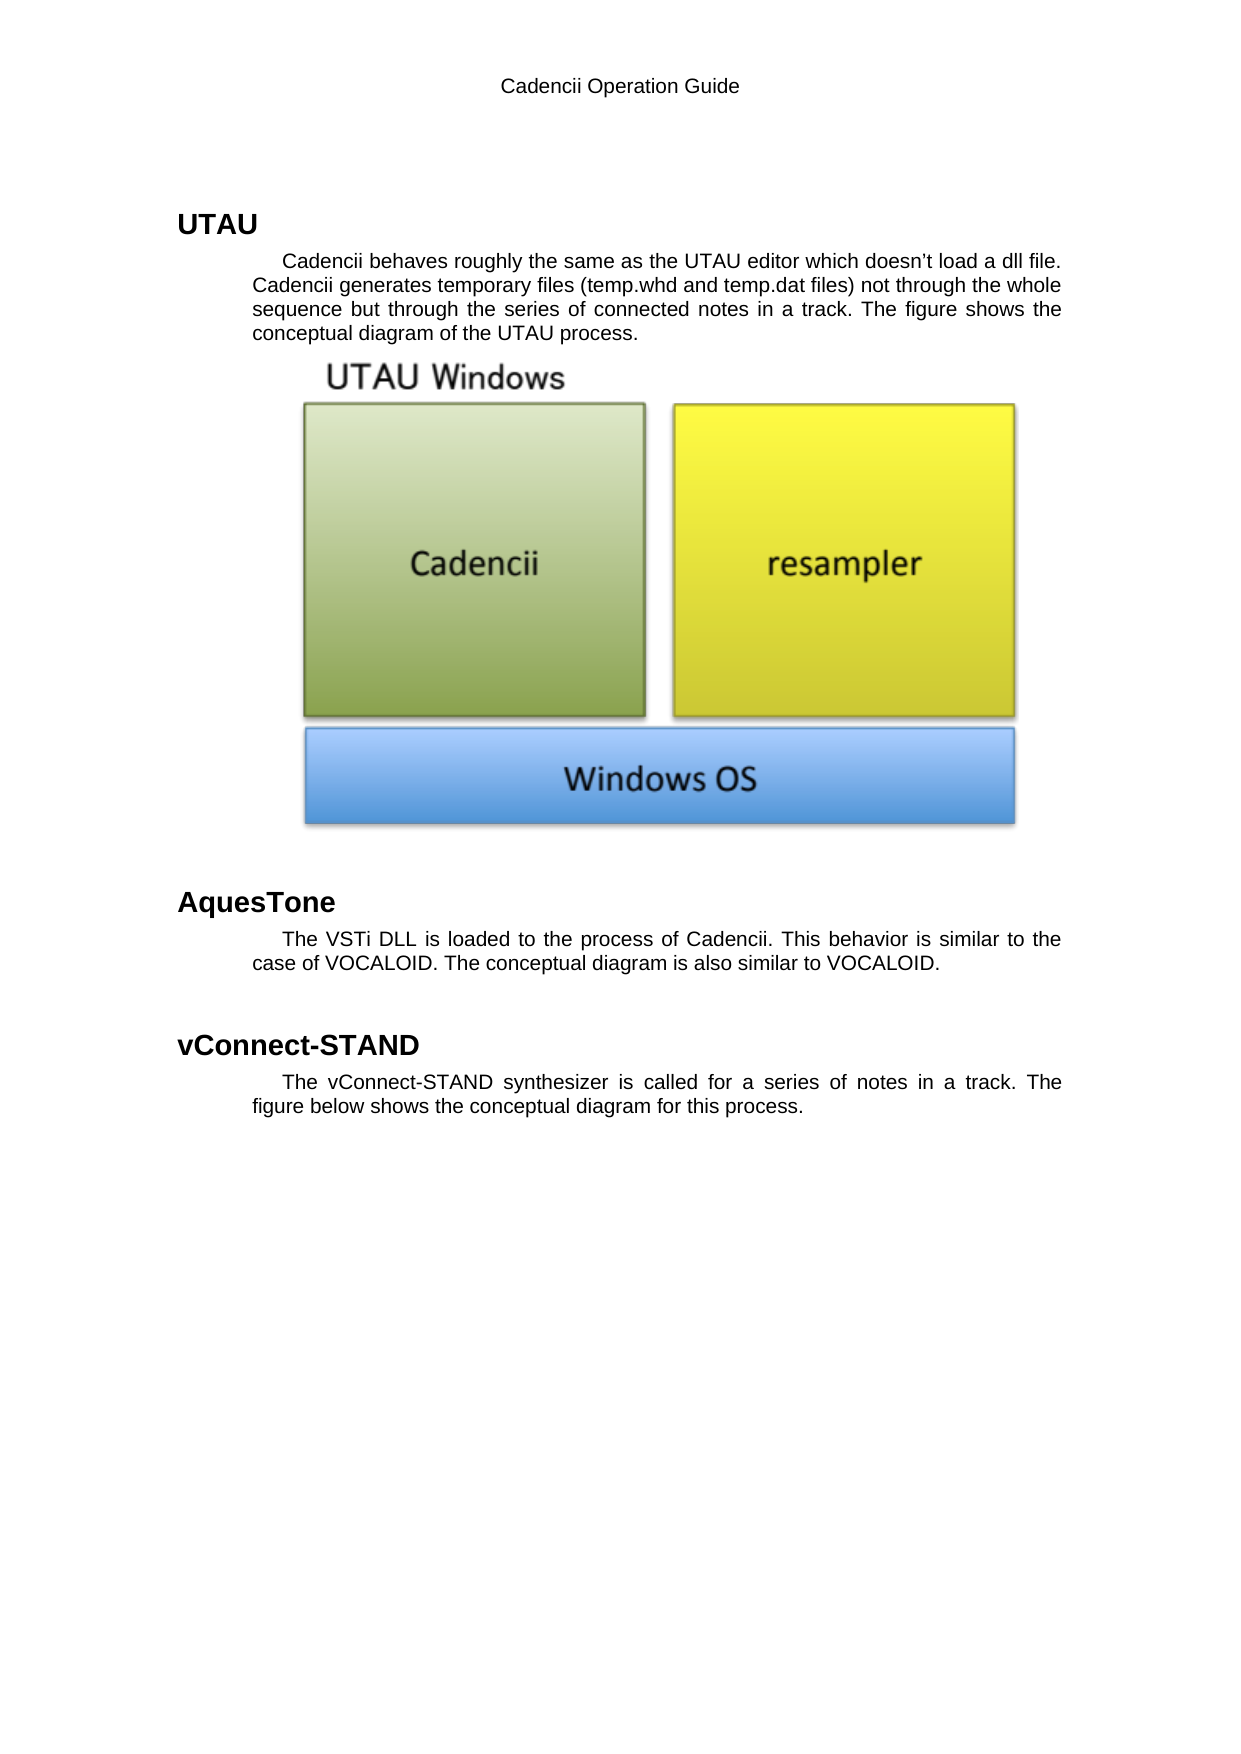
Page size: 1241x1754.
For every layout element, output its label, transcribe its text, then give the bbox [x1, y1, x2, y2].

subtitle vConnect-STAND [177, 1028, 1042, 1061]
text The vConnect-STAND synthesizer is called for a series of notes in a track. The figure below shows the conceptual diagram for this process. [252, 1070, 1063, 1118]
subtitle AquesTone [177, 885, 1042, 918]
subtitle UTAU [177, 207, 1042, 240]
text The VSTi DLL is loaded to the process of Cadencii. This behavior is similar to the case of VOCALOID. The conceptual diagram is also similar to VOCALOID. [252, 927, 1063, 975]
text Cadencii behaves roughly the same as the UTAU editor which doesn’t load a dll file. Cadencii generates temporary files (temp.whd and temp.dat files) not through the whole sequence but through the series of connected notes in a track. The figure shows the conceptual diagram of the UTAU process. [252, 248, 1063, 344]
